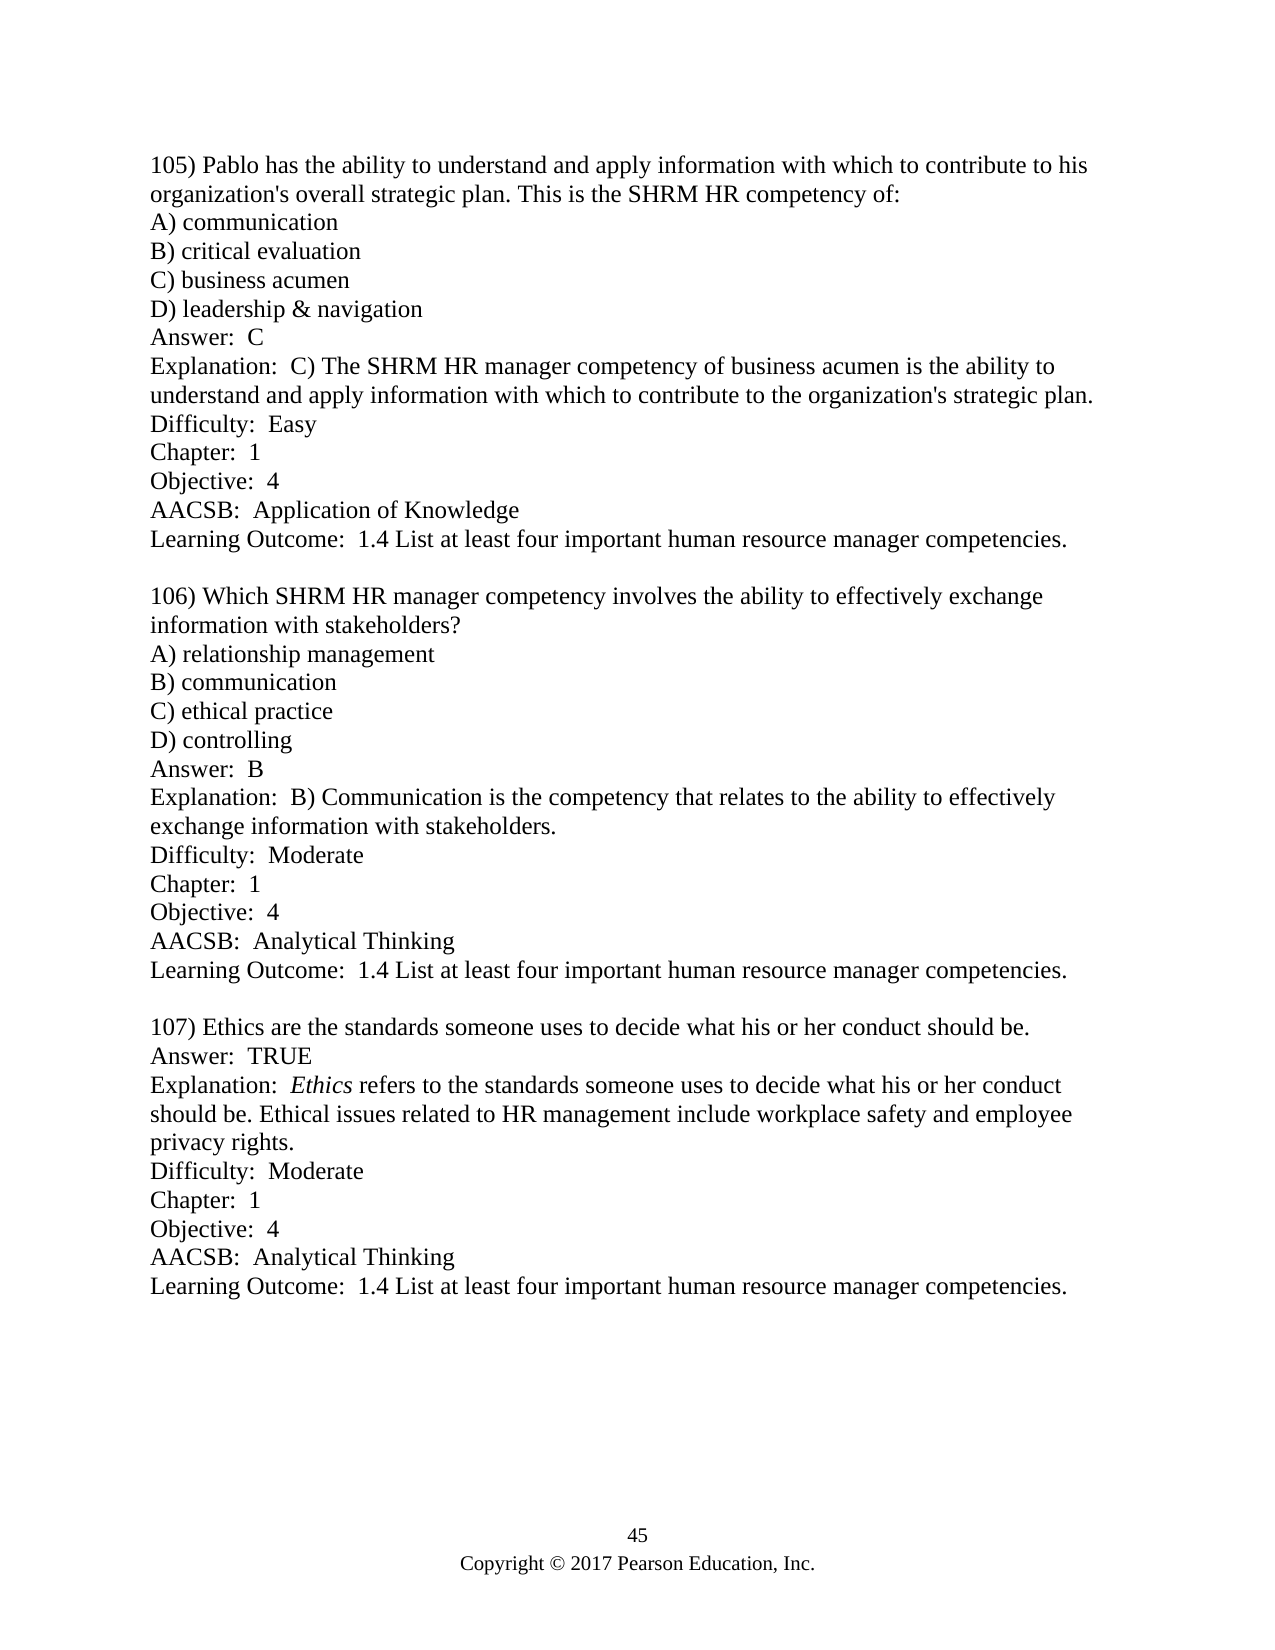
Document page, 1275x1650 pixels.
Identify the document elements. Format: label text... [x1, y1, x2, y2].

text A) relationship management [150, 639, 1125, 667]
text Explanation: C) The SHRM HR manager competency of business acumen is the ability to understand and apply information with which to contribute to the organization's strategic plan. [150, 351, 1125, 409]
text Chapter: 1 [150, 869, 1125, 897]
text 105) Pablo has the ability to understand and apply information with which to contribute to his organization's overall strategic plan. This is the SHRM HR competency of: [150, 150, 1125, 207]
text Difficulty: Moderate [150, 1156, 1125, 1185]
text Answer: TRUE [150, 1041, 1125, 1070]
text C) business acumen [150, 265, 1125, 294]
text B) communication [150, 667, 1125, 696]
text Objective: 4 [150, 466, 1125, 495]
text Difficulty: Moderate [150, 840, 1125, 869]
text AACSB: Analytical Thinking [150, 926, 1125, 955]
text D) leadership & navigation [150, 294, 1125, 322]
text 106) Which SHRM HR manager competency involves the ability to effectively exchange information with stakeholders? [150, 581, 1125, 639]
text Learning Outcome: 1.4 List at least four important human resource manager competencies. [150, 524, 1125, 552]
text AACSB: Application of Knowledge [150, 495, 1125, 524]
text Explanation: Ethics refers to the standards someone uses to decide what his or her conduct should be. Ethical issues related to HR management include workplace safety and employee privacy rights. [150, 1070, 1125, 1156]
text Answer: C [150, 322, 1125, 351]
text Difficulty: Easy [150, 409, 1125, 437]
text Answer: B [150, 754, 1125, 782]
text Learning Outcome: 1.4 List at least four important human resource manager competencies. [150, 1271, 1125, 1300]
text Chapter: 1 [150, 437, 1125, 466]
text B) critical evaluation [150, 236, 1125, 265]
text D) controlling [150, 725, 1125, 754]
text C) ethical practice [150, 696, 1125, 725]
text Objective: 4 [150, 897, 1125, 926]
text Objective: 4 [150, 1214, 1125, 1242]
text Chapter: 1 [150, 1185, 1125, 1214]
text AACSB: Analytical Thinking [150, 1242, 1125, 1271]
text 107) Ethics are the standards someone uses to decide what his or her conduct should be. [150, 1012, 1125, 1041]
text Learning Outcome: 1.4 List at least four important human resource manager competencies. [150, 955, 1125, 984]
text A) communication [150, 207, 1125, 236]
text Explanation: B) Communication is the competency that relates to the ability to effectively exchange information with stakeholders. [150, 782, 1125, 840]
